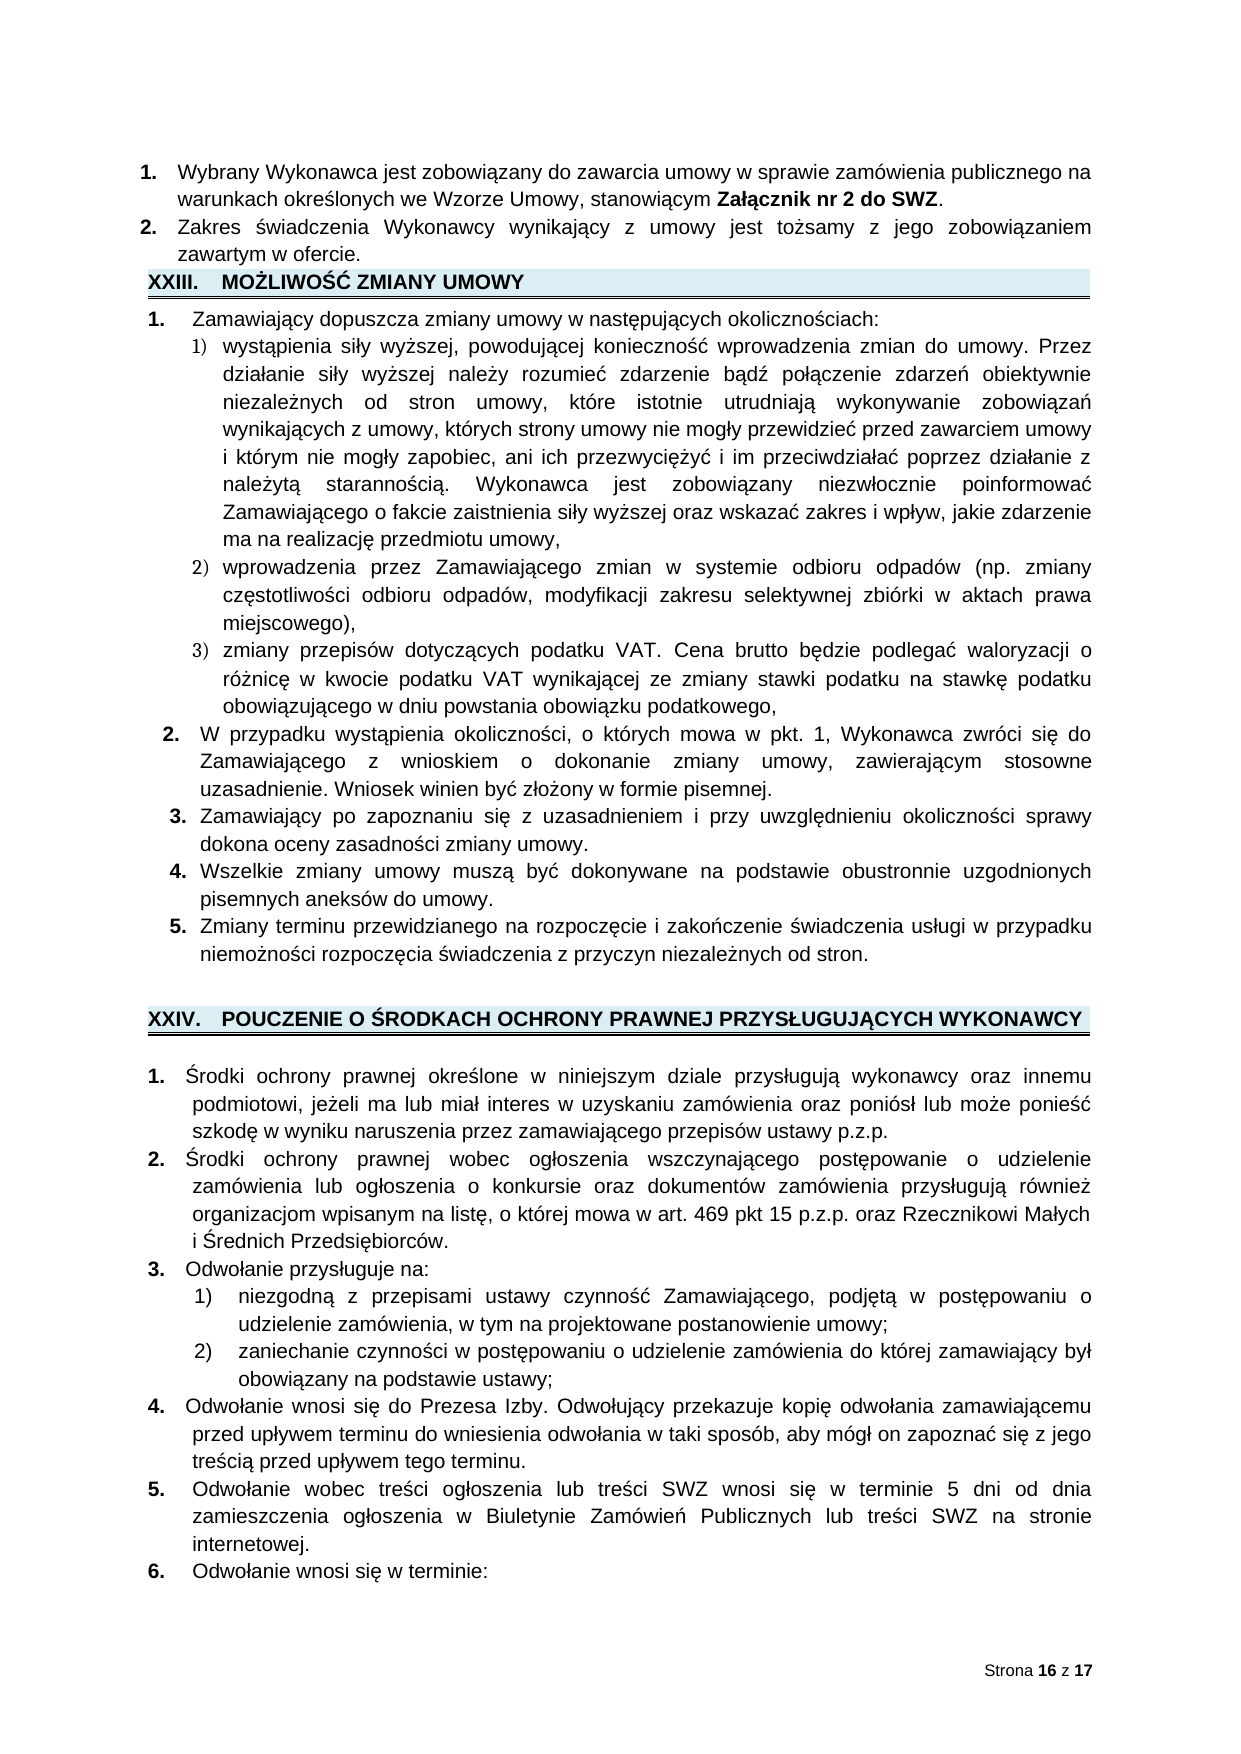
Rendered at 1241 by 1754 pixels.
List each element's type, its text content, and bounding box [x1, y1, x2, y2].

list Zakres świadczenia Wykonawcy wynikający z umowy jest tożsamy z jego zobowiązaniem zawartym w ofercie. [140, 214, 1092, 266]
list W przypadku wystąpienia okoliczności, o których mowa w pkt. 1, Wykonawca zwróci się do Zamawiającego z wnioskiem o dokonanie zmiany umowy, zawierającym stosowne uzasadnienie. Wniosek winien być złożony w formie pisemnej. [162, 721, 1093, 800]
list wystąpienia siły wyższej, powodującej konieczność wprowadzenia zmian do umowy. Przez działanie siły wyższej należy rozumieć zdarzenie bądź połączenie zdarzeń obiektywnie niezależnych od stron umowy, które istotnie utrudniają wykonywanie zobowiązań wynikających z umowy, których strony umowy nie mogły przewidzieć przed zawarciem umowy i którym nie mogły zapobiec, ani ich przezwyciężyć i im przeciwdziałać poprzez działanie z należytą starannością. Wykonawca jest zobowiązany niezwłocznie poinformować Zamawiającego o fakcie zaistnienia siły wyższej oraz wskazać zakres i wpływ, jakie zdarzenie ma na realizację przedmiotu umowy, [192, 334, 1093, 551]
list wprowadzenia przez Zamawiającego zmian w systemie odbioru odpadów (np. zmiany częstotliwości odbioru odpadów, modyfikacji zakresu selektywnej zbiórki w aktach prawa miejscowego), [192, 555, 1093, 634]
list Zamawiający po zapoznaniu się z uzasadnieniem i przy uwzględnieniu okoliczności sprawy dokona oceny zasadności zmiany umowy. [169, 804, 1093, 855]
list Środki ochrony prawnej wobec ogłoszenia wszczynającego postępowanie o udzielenie zamówienia lub ogłoszenia o konkursie oraz dokumentów zamówienia przysługują również organizacjom wpisanym na listę, o której mowa w art. 469 pkt 15 p.z.p. oraz Rzecznikowi Małych i Średnich Przedsiębiorców. [148, 1147, 1092, 1253]
list zmiany przepisów dotyczących podatku VAT. Cena brutto będzie podlegać waloryzacji o różnicę w kwocie podatku VAT wynikającej ze zmiany stawki podatku na stawkę podatku obowiązującego w dniu powstania obowiązku podatkowego, [192, 638, 1093, 718]
list Wszelkie zmiany umowy muszą być dokonywane na podstawie obustronnie uzgodnionych pisemnych aneksów do umowy. [169, 859, 1093, 910]
list MOŻLIWOŚĆ ZMIANY UMOWY [148, 269, 1090, 296]
list Zamawiający dopuszcza zmiany umowy w następujących okolicznościach: [148, 306, 1093, 330]
list POUCZENIE O ŚRODKACH OCHRONY PRAWNEJ PRZYSŁUGUJĄCYCH WYKONAWCY [148, 1006, 1090, 1032]
list Zmiany terminu przewidzianego na rozpoczęcie i zakończenie świadczenia usługi w przypadku niemożności rozpoczęcia świadczenia z przyczyn niezależnych od stron. [169, 914, 1093, 965]
list Odwołanie wnosi się do Prezesa Izby. Odwołujący przekazuje kopię odwołania zamawiającemu przed upływem terminu do wniesienia odwołania w taki sposób, aby mógł on zapoznać się z jego treścią przed upływem tego terminu. [148, 1394, 1092, 1473]
list Odwołanie przysługuje na: [148, 1257, 1092, 1281]
text 1) niezgodną z przepisami ustawy czynność Zamawiającego, podjętą w postępowaniu o udzielenie zamówienia, w tym na projektowane postanowienie umowy; [194, 1284, 1092, 1336]
list Środki ochrony prawnej określone w niniejszym dziale przysługują wykonawcy oraz innemu podmiotowi, jeżeli ma lub miał interes w uzyskaniu zamówienia oraz poniósł lub może ponieść szkodę w wyniku naruszenia przez zamawiającego przepisów ustawy p.z.p. [148, 1064, 1092, 1143]
list Wybrany Wykonawca jest zobowiązany do zawarcia umowy w sprawie zamówienia publicznego na warunkach określonych we Wzorze Umowy, stanowiącym Załącznik nr 2 do SWZ. [140, 159, 1092, 211]
text 5. Odwołanie wobec treści ogłoszenia lub treści SWZ wnosi się w terminie 5 dni od dnia zamieszczenia ogłoszenia w Biuletynie Zamówień Publicznych lub treści SWZ na stronie internetowej. [148, 1477, 1092, 1556]
text 6. Odwołanie wnosi się w terminie: [148, 1559, 1092, 1583]
text 2) zaniechanie czynności w postępowaniu o udzielenie zamówienia do której zamawiający był obowiązany na podstawie ustawy; [194, 1339, 1092, 1391]
